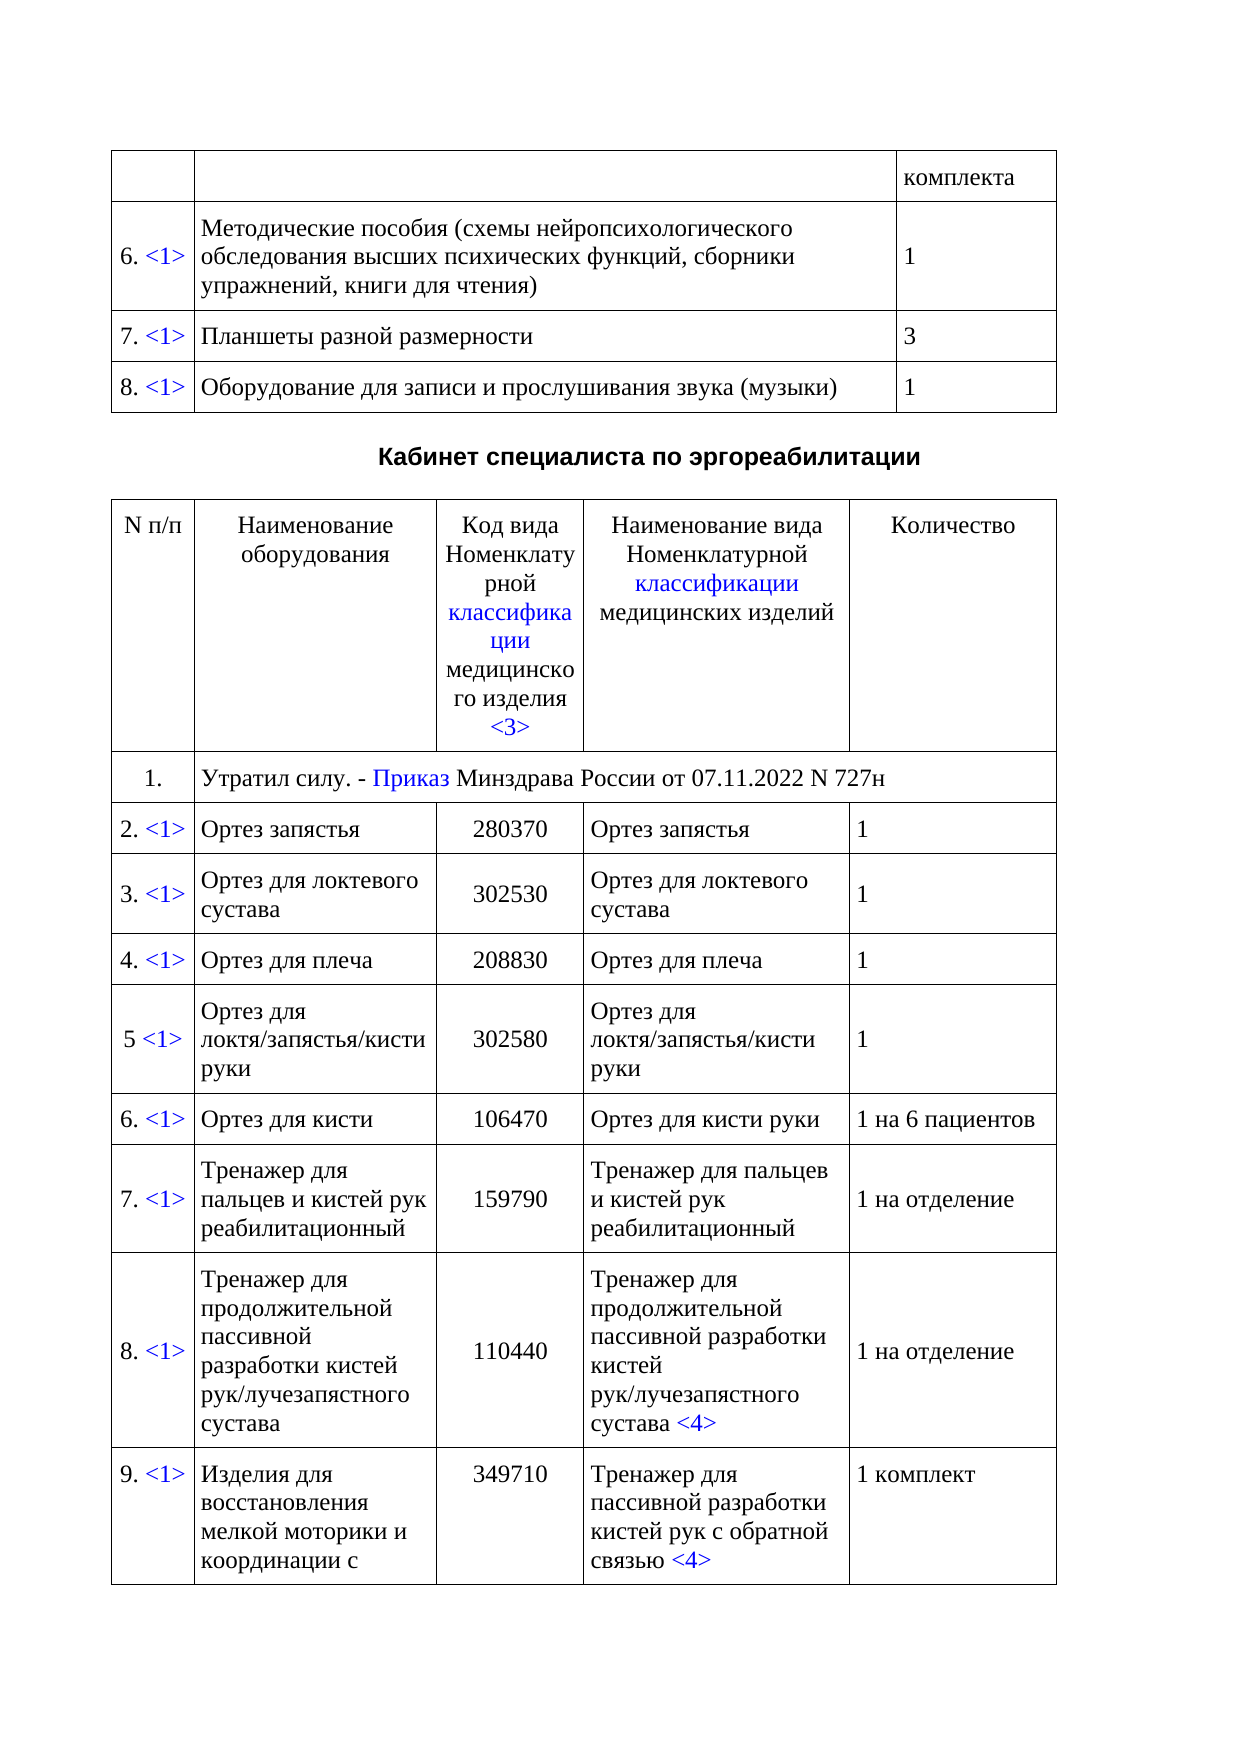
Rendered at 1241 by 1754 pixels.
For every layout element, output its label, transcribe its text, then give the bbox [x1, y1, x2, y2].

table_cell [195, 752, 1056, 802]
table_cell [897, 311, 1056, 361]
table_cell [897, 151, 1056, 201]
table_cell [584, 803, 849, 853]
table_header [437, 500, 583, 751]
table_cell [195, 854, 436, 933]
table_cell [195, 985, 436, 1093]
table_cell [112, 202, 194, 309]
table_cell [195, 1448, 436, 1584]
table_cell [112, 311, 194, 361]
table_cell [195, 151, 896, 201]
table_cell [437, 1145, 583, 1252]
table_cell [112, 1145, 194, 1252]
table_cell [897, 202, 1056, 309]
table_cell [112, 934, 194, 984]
title Кабинет специалиста по эргореабилитации [118, 441, 1181, 470]
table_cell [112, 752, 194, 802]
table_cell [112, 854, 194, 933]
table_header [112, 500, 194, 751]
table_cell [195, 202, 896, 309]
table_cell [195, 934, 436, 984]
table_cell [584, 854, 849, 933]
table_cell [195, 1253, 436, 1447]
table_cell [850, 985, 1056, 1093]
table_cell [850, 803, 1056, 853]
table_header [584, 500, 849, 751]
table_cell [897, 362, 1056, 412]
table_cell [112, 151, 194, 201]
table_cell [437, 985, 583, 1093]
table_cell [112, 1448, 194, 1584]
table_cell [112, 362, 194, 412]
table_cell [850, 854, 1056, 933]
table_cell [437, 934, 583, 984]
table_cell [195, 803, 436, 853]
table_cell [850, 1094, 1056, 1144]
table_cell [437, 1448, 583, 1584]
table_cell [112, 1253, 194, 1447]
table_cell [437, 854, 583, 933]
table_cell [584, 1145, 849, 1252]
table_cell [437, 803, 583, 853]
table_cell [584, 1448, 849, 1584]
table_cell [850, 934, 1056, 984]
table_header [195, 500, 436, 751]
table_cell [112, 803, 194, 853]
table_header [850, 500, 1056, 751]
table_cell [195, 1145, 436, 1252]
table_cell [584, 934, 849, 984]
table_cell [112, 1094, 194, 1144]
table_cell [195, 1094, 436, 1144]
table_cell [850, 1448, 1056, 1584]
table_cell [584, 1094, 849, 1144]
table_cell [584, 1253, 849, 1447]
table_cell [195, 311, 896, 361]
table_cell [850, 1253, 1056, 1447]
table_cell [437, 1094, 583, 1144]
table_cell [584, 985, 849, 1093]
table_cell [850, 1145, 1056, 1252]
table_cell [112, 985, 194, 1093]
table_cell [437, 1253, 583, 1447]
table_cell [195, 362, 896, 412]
